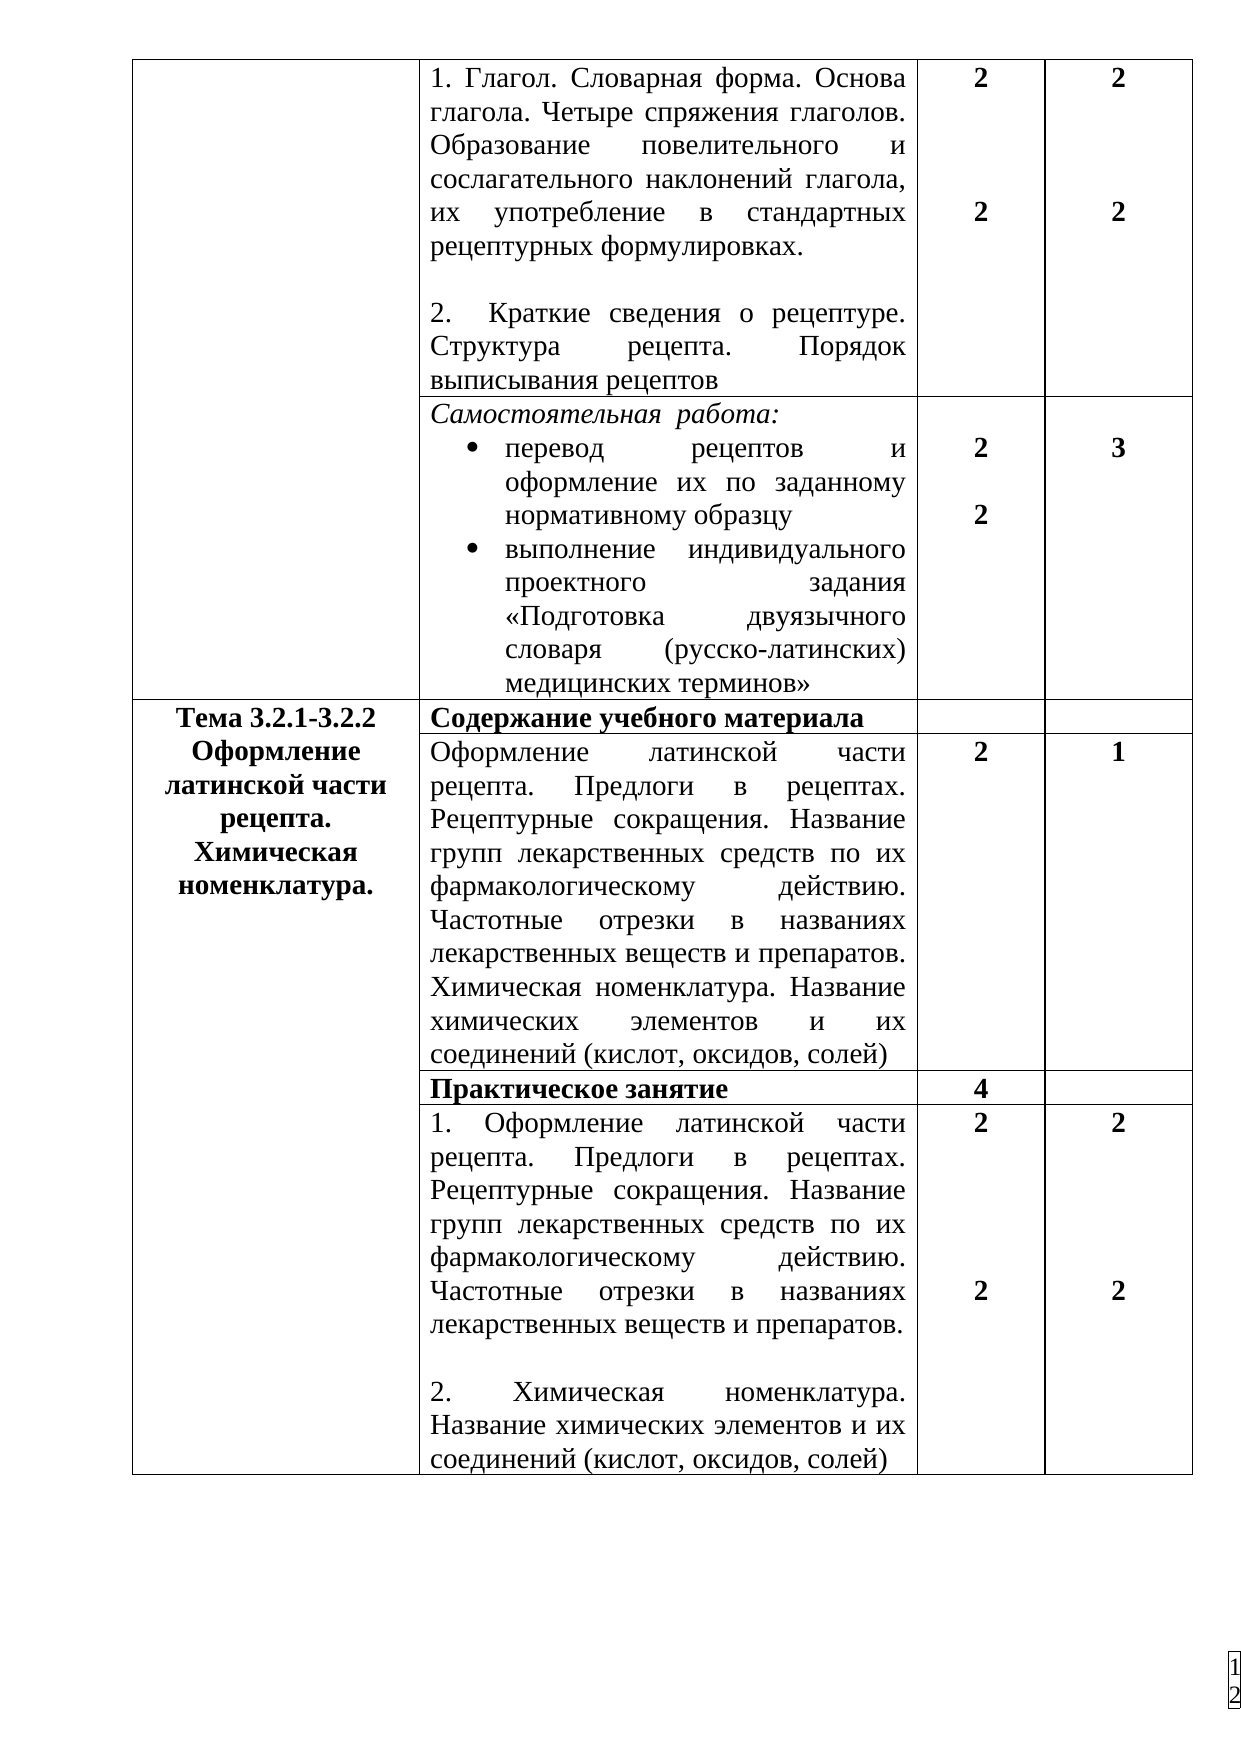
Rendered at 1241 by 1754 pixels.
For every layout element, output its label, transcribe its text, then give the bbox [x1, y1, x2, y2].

table_cell 2 [918, 734, 1044, 1070]
table_cell 2 2 [1046, 60, 1192, 396]
table_cell Содержание учебного материала [420, 700, 917, 733]
table_cell 2 2 [918, 60, 1044, 396]
table_cell 2 2 [1046, 1105, 1192, 1474]
table_cell Оформление латинской части рецепта. Предлоги в рецептах. Рецептурные сокращения. Название групп лекарственных средств по их фармакологическому действию. Частотные отрезки в названиях лекарственных веществ и препаратов. Химическая номенклатура. Название химических элементов и их соединений (кислот, оксидов, солей) [420, 734, 917, 1070]
table_cell 3 [1046, 397, 1192, 699]
table_cell [918, 700, 1044, 733]
table_cell 4 [918, 1071, 1044, 1104]
table_cell Практическое занятие [420, 1071, 917, 1104]
table_cell Самостоятельная работа: перевод рецептов и оформление их по заданному нормативному образцу выполнение индивидуального проектного задания «Подготовка двуязычного словаря (русско-латинских) медицинских терминов» [420, 397, 917, 699]
table_cell 2 2 [918, 1105, 1044, 1474]
table_cell 1. Глагол. Словарная форма. Основа глагола. Четыре спряжения глаголов. Образование повелительного и сослагательного наклонений глагола, их употребление в стандартных рецептурных формулировках. 2. Краткие сведения о рецептуре. Структура рецепта. Порядок выписывания рецептов [420, 60, 917, 396]
table_cell [1046, 1071, 1192, 1104]
table_cell 1 [1046, 734, 1192, 1070]
table_cell [1046, 700, 1192, 733]
table_cell 2 2 [918, 397, 1044, 699]
table_cell 1. Оформление латинской части рецепта. Предлоги в рецептах. Рецептурные сокращения. Название групп лекарственных средств по их фармакологическому действию. Частотные отрезки в названиях лекарственных веществ и препаратов. 2. Химическая номенклатура. Название химических элементов и их соединений (кислот, оксидов, солей) [420, 1105, 917, 1474]
table_cell Тема 3.2.1-3.2.2 Оформление латинской части рецепта. Химическая номенклатура. [133, 700, 419, 1474]
